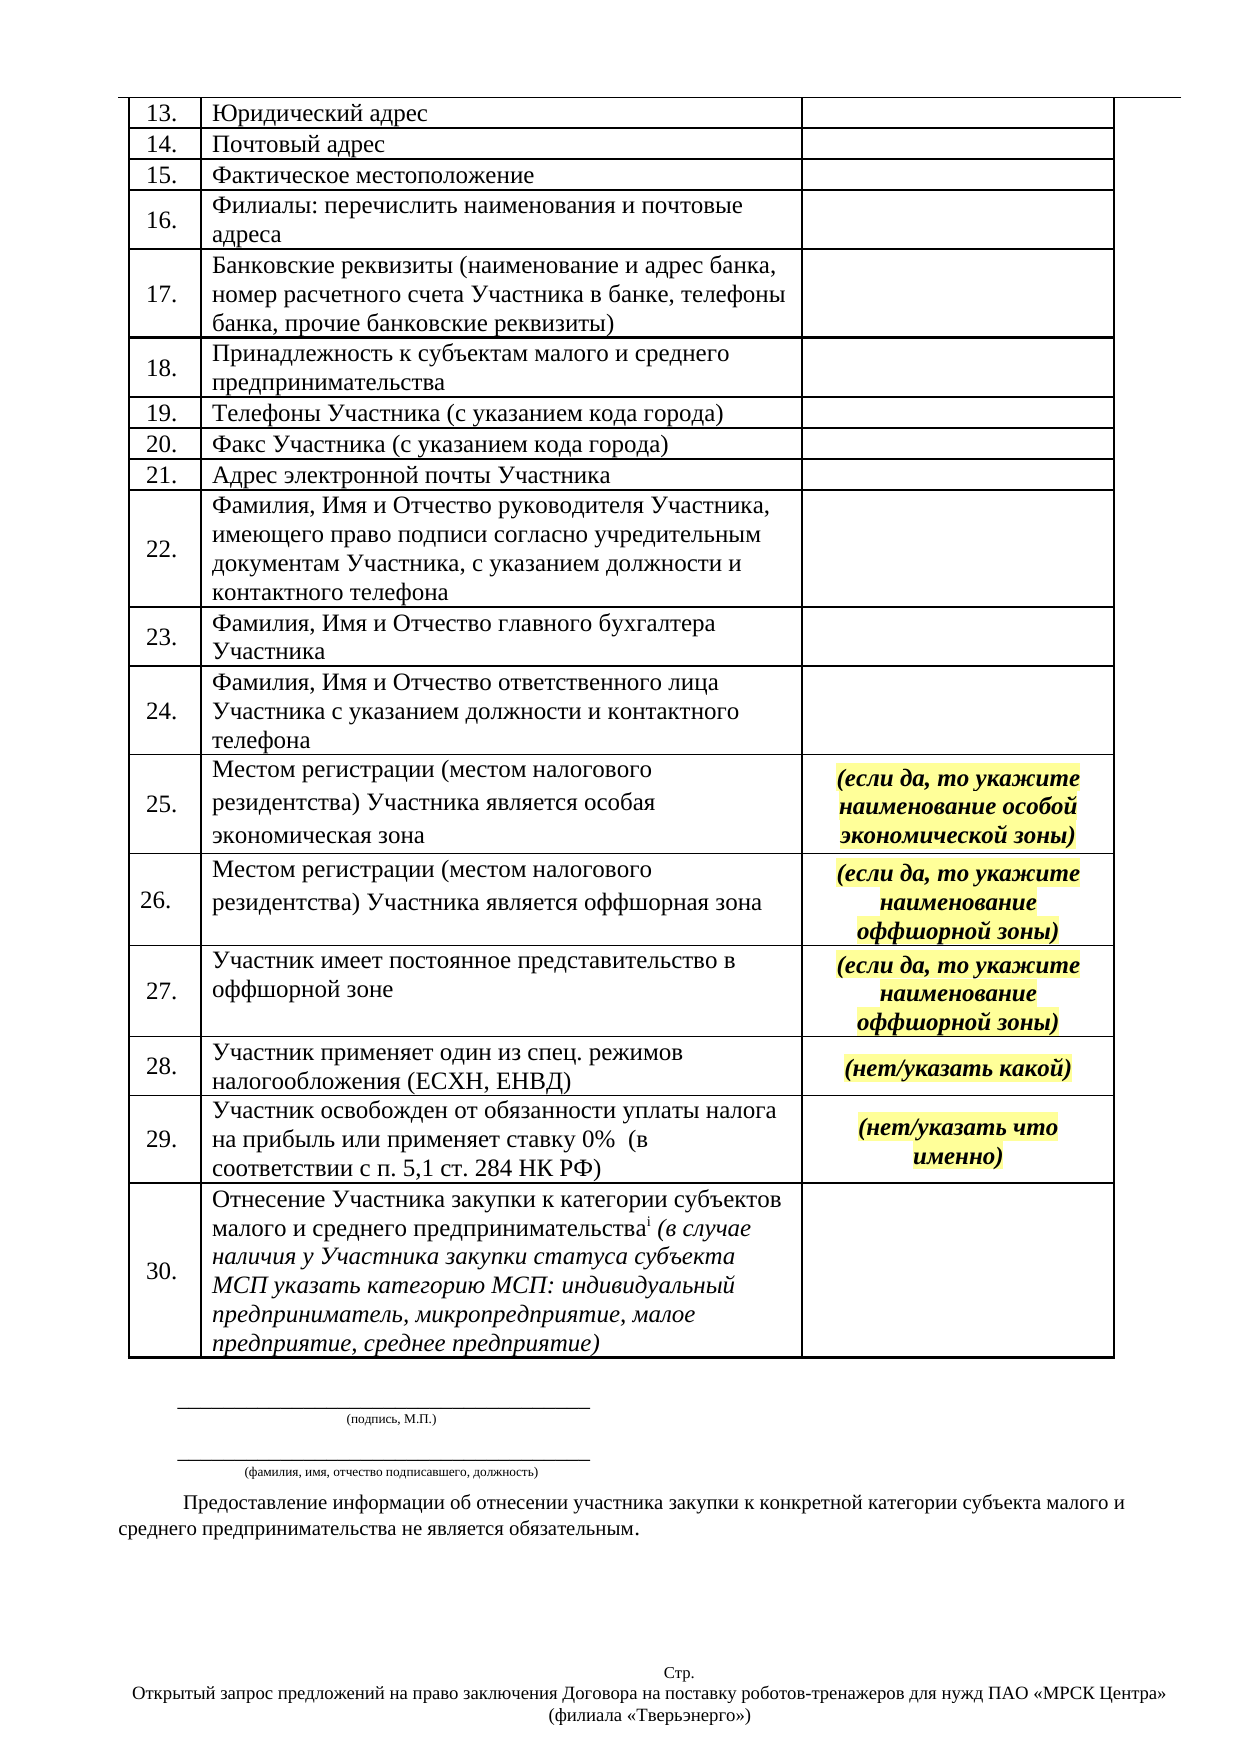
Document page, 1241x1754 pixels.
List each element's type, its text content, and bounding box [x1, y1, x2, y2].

table_cell Фамилия, Имя и Отчество главного бухгалтера Участника [202, 608, 801, 665]
table_cell [130, 191, 200, 248]
table_cell Фамилия, Имя и Отчество ответственного лица Участника с указанием должности и контактного телефона [202, 667, 801, 753]
table_cell Банковские реквизиты (наименование и адрес банка, номер расчетного счета Участника в банке, телефоны банка, прочие банковские реквизиты) [202, 250, 801, 336]
table_cell Телефоны Участника (с указанием кода города) [202, 398, 801, 427]
table_cell Участник имеет постоянное представительство в оффшорной зоне [202, 946, 801, 1036]
table_cell [803, 250, 1113, 336]
table_cell [130, 460, 200, 488]
table_cell Местом регистрации (местом налогового резидентства) Участника является особая экономическая зона [202, 755, 801, 853]
table_cell [130, 854, 200, 944]
table_cell [130, 755, 200, 853]
table_cell Участник освобожден от обязанности уплаты налога на прибыль или применяет ставку 0% (в соответствии с п. 5,1 ст. 284 НК РФ) [202, 1096, 801, 1182]
table_cell Адрес электронной почты Участника [202, 460, 801, 488]
table_cell [130, 129, 200, 158]
table_cell (нет/указать что именно) [803, 1096, 1113, 1182]
table_cell [803, 398, 1113, 427]
table_cell [130, 491, 200, 606]
table_header [803, 98, 1113, 127]
table_cell [803, 191, 1113, 248]
table_cell Факс Участника (с указанием кода города) [202, 429, 801, 458]
table_cell Принадлежность к субъектам малого и среднего предпринимательства [202, 339, 801, 396]
table_cell Местом регистрации (местом налогового резидентства) Участника является оффшорная зона [202, 854, 801, 944]
table_cell [130, 667, 200, 753]
table_cell Фактическое местоположение [202, 160, 801, 188]
table_cell Отнесение Участника закупки к категории субъектов малого и среднего предпринимательства (в случае наличия у Участника закупки статуса субъекта МСП указать категорию МСП: индивидуальный предприниматель, микропредприятие, малое предприятие, среднее предприятие) [202, 1184, 801, 1356]
table_cell [130, 1096, 200, 1182]
table_cell Филиалы: перечислить наименования и почтовые адреса [202, 191, 801, 248]
table_cell [130, 398, 200, 427]
text ____________________________________ [118, 1385, 605, 1411]
table_cell [130, 160, 200, 188]
table_cell [130, 1037, 200, 1094]
table_cell [130, 250, 200, 336]
text Предоставление информации об отнесении участника закупки к конкретной категории субъекта малого и среднего предпринимательства не является обязательным. [118, 1490, 1181, 1541]
table_cell [803, 1184, 1113, 1356]
table_cell [803, 160, 1113, 188]
table_cell Участник применяет один из спец. режимов налогообложения (ЕСХН, ЕНВД) [202, 1037, 801, 1094]
table_cell [803, 608, 1113, 665]
text (подпись, М.П.) [118, 1411, 605, 1438]
table_cell [130, 608, 200, 665]
table_header Юридический адрес [202, 98, 801, 127]
table_cell (если да, то укажите наименование оффшорной зоны) [803, 946, 1113, 1036]
table_header [130, 98, 200, 127]
table_cell [803, 339, 1113, 396]
table_cell [803, 460, 1113, 488]
table_cell [130, 339, 200, 396]
table_cell (если да, то укажите наименование оффшорной зоны) [803, 854, 1113, 944]
table_cell (нет/указать какой) [803, 1037, 1113, 1094]
table_cell [803, 429, 1113, 458]
table_cell Фамилия, Имя и Отчество руководителя Участника, имеющего право подписи согласно учредительным документам Участника, с указанием должности и контактного телефона [202, 491, 801, 606]
table_cell [803, 129, 1113, 158]
table_cell [803, 491, 1113, 606]
table_cell (если да, то укажите наименование особой экономической зоны) [803, 755, 1113, 853]
table_cell [130, 946, 200, 1036]
table_cell Почтовый адрес [202, 129, 801, 158]
text ____________________________________ [118, 1438, 605, 1464]
text (фамилия, имя, отчество подписавшего, должность) [118, 1464, 605, 1490]
table_cell [130, 429, 200, 458]
table_cell [130, 1184, 200, 1356]
table_cell [803, 667, 1113, 753]
